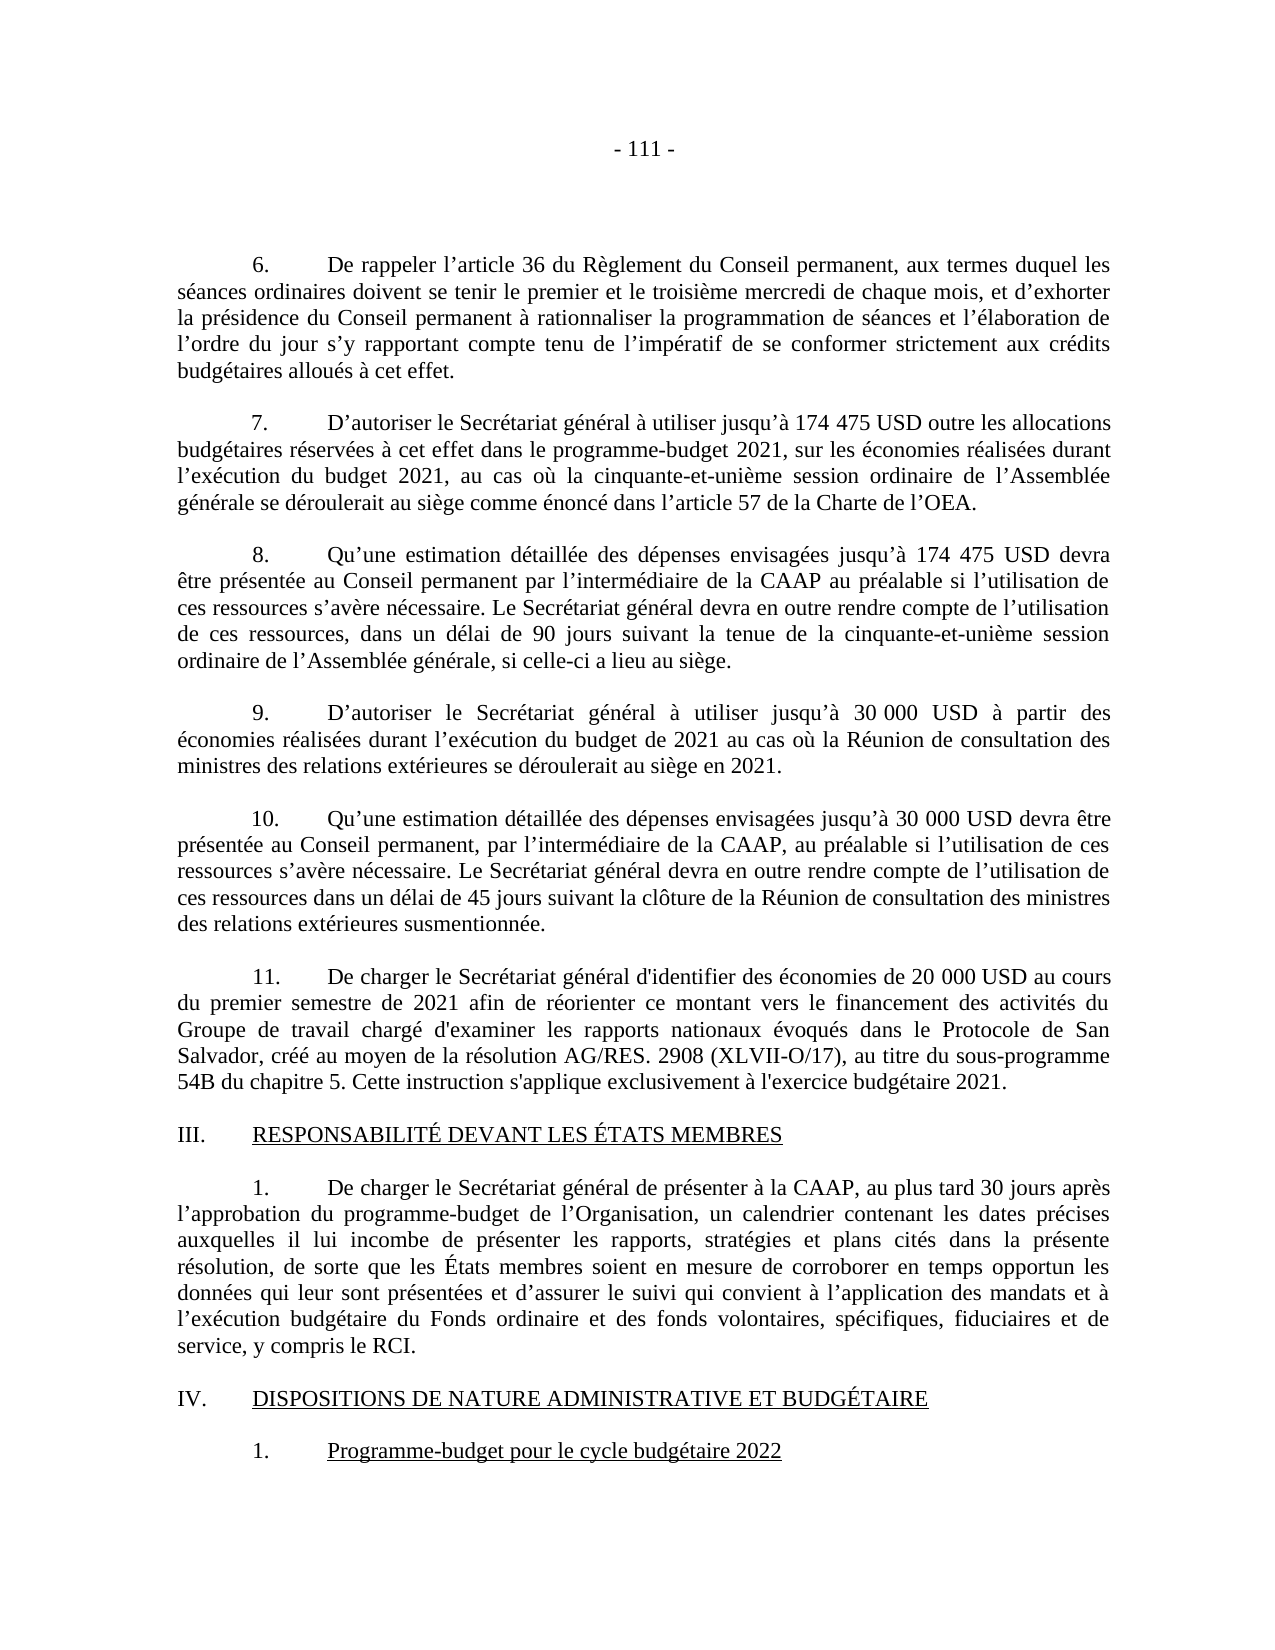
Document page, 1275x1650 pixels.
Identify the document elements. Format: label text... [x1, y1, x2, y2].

text 1. De charger le Secrétariat général de présenter à la CAAP, au plus tard 30 jours après l’approbation du programme-budget de l’Organisation, un calendrier contenant les dates précises auxquelles il lui incombe de présenter les rapports, stratégies et plans cités dans la présente résolution, de sorte que les États membres soient en mesure de corroborer en temps opportun les données qui leur sont présentées et d’assurer le suivi qui convient à l’application des mandats et à l’exécution budgétaire du Fonds ordinaire et des fonds volontaires, spécifiques, fiduciaires et de service, y compris le RCI. [177, 1174, 1111, 1358]
text 9. D’autoriser le Secrétariat général à utiliser jusqu’à 30 000 USD à partir des économies réalisées durant l’exécution du budget de 2021 au cas où la Réunion de consultation des ministres des relations extérieures se déroulerait au siège en 2021. [177, 699, 1111, 778]
text IV. DISPOSITIONS DE NATURE ADMINISTRATIVE ET BUDGÉTAIRE [177, 1384, 1111, 1411]
text 7. D’autoriser le Secrétariat général à utiliser jusqu’à 174 475 USD outre les allocations budgétaires réservées à cet effet dans le programme-budget 2021, sur les économies réalisées durant l’exécution du budget 2021, au cas où la cinquante-et-unième session ordinaire de l’Assemblée générale se déroulerait au siège comme énoncé dans l’article 57 de la Charte de l’OEA. [177, 409, 1111, 515]
text 11. De charger le Secrétariat général d'identifier des économies de 20 000 USD au cours du premier semestre de 2021 afin de réorienter ce montant vers le financement des activités du Groupe de travail chargé d'examiner les rapports nationaux évoqués dans le Protocole de San Salvador, créé au moyen de la résolution AG/RES. 2908 (XLVII-O/17), au titre du sous-programme 54B du chapitre 5. Cette instruction s'applique exclusivement à l'exercice budgétaire 2021. [177, 963, 1111, 1095]
text 6. De rappeler l’article 36 du Règlement du Conseil permanent, aux termes duquel les séances ordinaires doivent se tenir le premier et le troisième mercredi de chaque mois, et d’exhorter la présidence du Conseil permanent à rationnaliser la programmation de séances et l’élaboration de l’ordre du jour s’y rapportant compte tenu de l’impératif de se conformer strictement aux crédits budgétaires alloués à cet effet. [177, 251, 1111, 383]
text 10. Qu’une estimation détaillée des dépenses envisagées jusqu’à 30 000 USD devra être présentée au Conseil permanent, par l’intermédiaire de la CAAP, au préalable si l’utilisation de ces ressources s’avère nécessaire. Le Secrétariat général devra en outre rendre compte de l’utilisation de ces ressources dans un délai de 45 jours suivant la clôture de la Réunion de consultation des ministres des relations extérieures susmentionnée. [177, 805, 1111, 937]
text 8. Qu’une estimation détaillée des dépenses envisagées jusqu’à 174 475 USD devra être présentée au Conseil permanent par l’intermédiaire de la CAAP au préalable si l’utilisation de ces ressources s’avère nécessaire. Le Secrétariat général devra en outre rendre compte de l’utilisation de ces ressources, dans un délai de 90 jours suivant la tenue de la cinquante-et-unième session ordinaire de l’Assemblée générale, si celle-ci a lieu au siège. [177, 541, 1111, 673]
text 1. Programme-budget pour le cycle budgétaire 2022 [252, 1437, 1111, 1464]
text III. RESPONSABILITÉ DEVANT LES ÉTATS MEMBRES [177, 1121, 1111, 1147]
